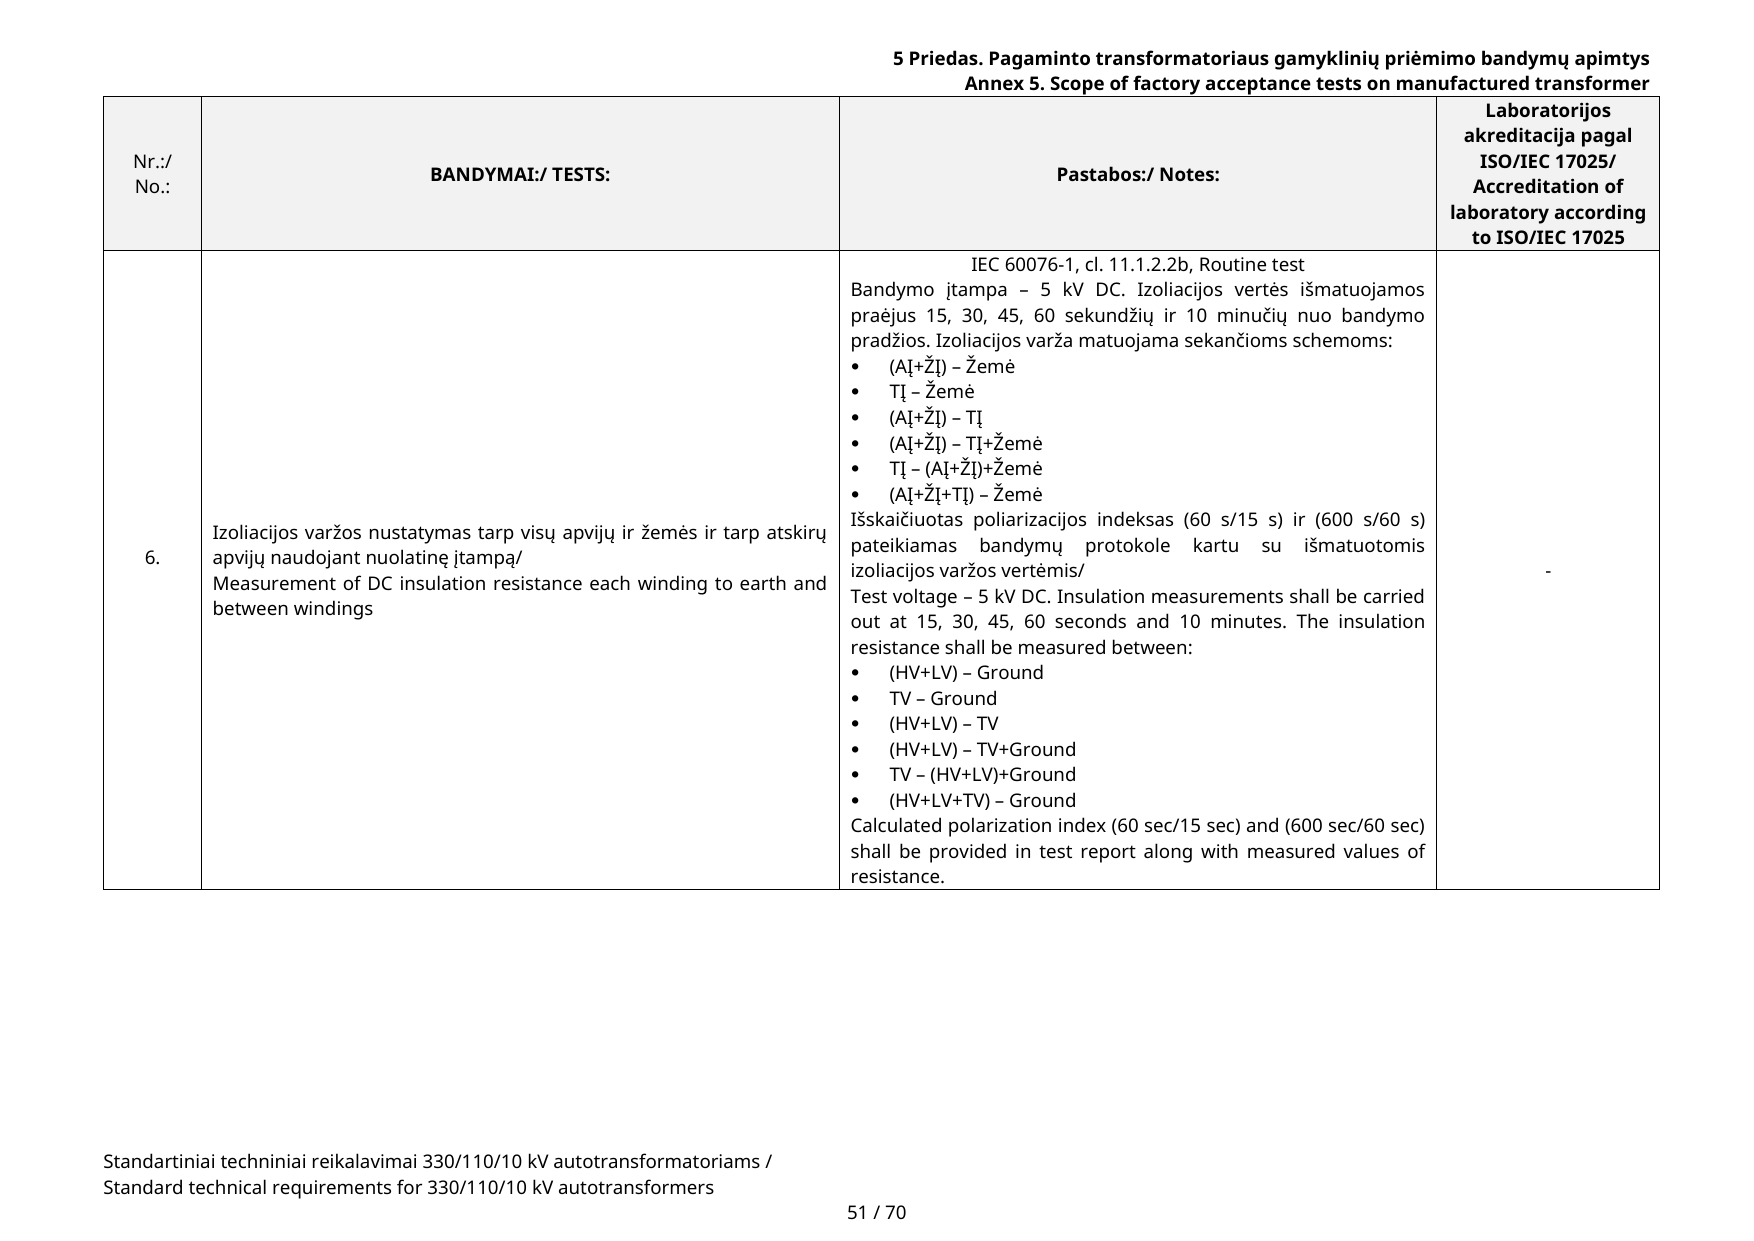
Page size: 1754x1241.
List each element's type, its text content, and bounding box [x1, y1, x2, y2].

table_cell [104, 251, 201, 889]
table_header BANDYMAI:/ TESTS: [202, 97, 839, 250]
table_cell - [1437, 251, 1659, 889]
table_header Nr.:/ No.: [104, 97, 201, 250]
table_header Pastabos:/ Notes: [840, 97, 1436, 250]
table_header Laboratorijos akreditacija pagal ISO/IEC 17025/ Accreditation of laboratory according to ISO/IEC 17025 [1437, 97, 1659, 250]
table_cell IEC 60076-1, cl. 11.1.2.2b, Routine test Bandymo įtampa – 5 kV DC. Izoliacijos vertės išmatuojamos praėjus 15, 30, 45, 60 sekundžių ir 10 minučių nuo bandymo pradžios. Izoliacijos varža matuojama sekančioms schemoms: (AĮ+ŽĮ) – Žemė TĮ – Žemė (AĮ+ŽĮ) – TĮ (AĮ+ŽĮ) – TĮ+Žemė TĮ – (AĮ+ŽĮ)+Žemė (AĮ+ŽĮ+TĮ) – Žemė Išskaičiuotas poliarizacijos indeksas (60 s/15 s) ir (600 s/60 s) pateikiamas bandymų protokole kartu su išmatuotomis izoliacijos varžos vertėmis/ Test voltage – 5 kV DC. Insulation measurements shall be carried out at 15, 30, 45, 60 seconds and 10 minutes. The insulation resistance shall be measured between: (HV+LV) – Ground TV – Ground (HV+LV) – TV (HV+LV) – TV+Ground TV – (HV+LV)+Ground (HV+LV+TV) – Ground Calculated polarization index (60 sec/15 sec) and (600 sec/60 sec) shall be provided in test report along with measured values of resistance. [840, 251, 1436, 889]
table_cell Izoliacijos varžos nustatymas tarp visų apvijų ir žemės ir tarp atskirų apvijų naudojant nuolatinę įtampą/ Measurement of DC insulation resistance each winding to earth and between windings [202, 251, 839, 889]
